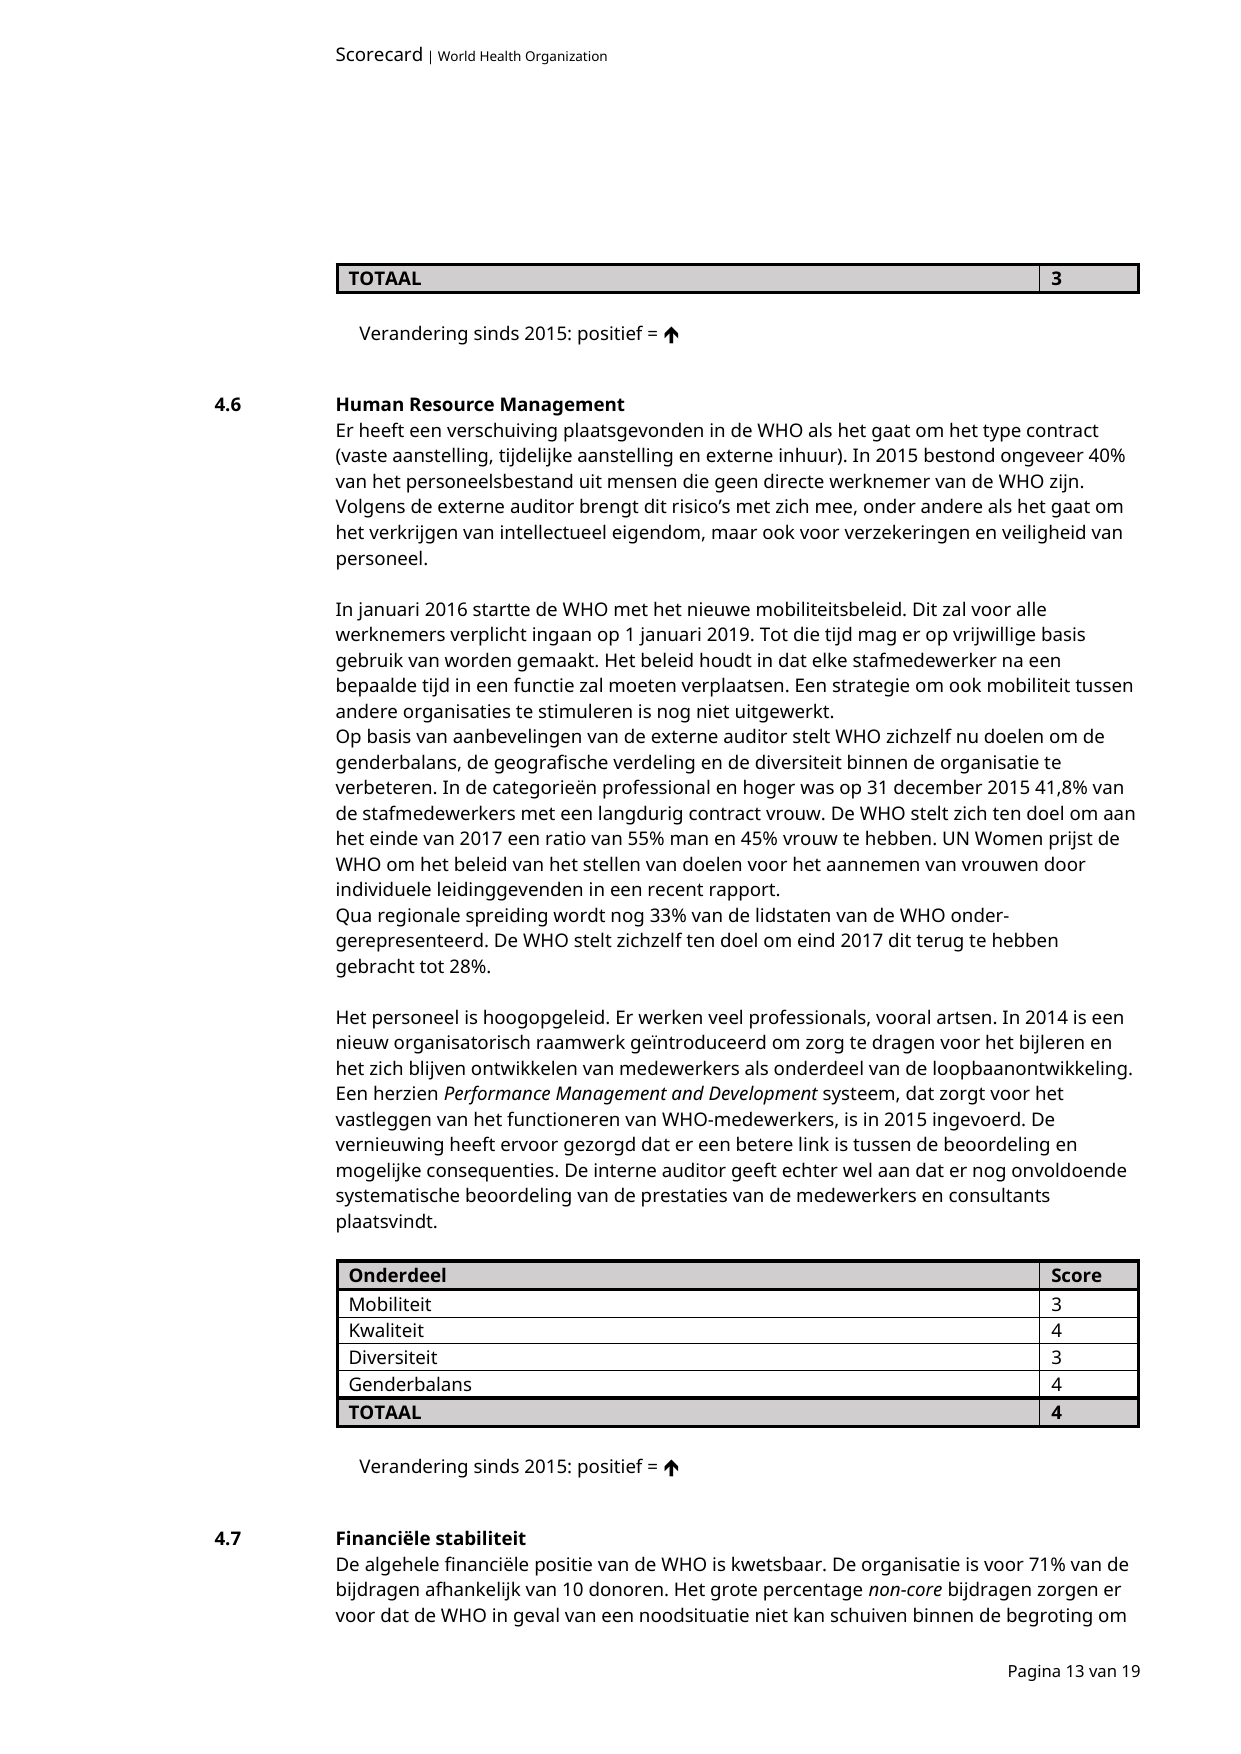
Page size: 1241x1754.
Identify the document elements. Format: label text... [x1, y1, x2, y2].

table_cell 4 [1040, 1400, 1137, 1425]
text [335, 1551, 1140, 1628]
text Het personeel is hoogopgeleid. Er werken veel professionals, vooral artsen. In 2014 is een nieuw organisatorisch raamwerk geïntroduceerd om zorg te dragen voor het bijleren en het zich blijven ontwikkelen van medewerkers als onderdeel van de loopbaanontwikkeling. Een herzien Performance Management and Development systeem, dat zorgt voor het vastleggen van het functioneren van WHO-medewerkers, is in 2015 ingevoerd. De vernieuwing heeft ervoor gezorgd dat er een betere link is tussen de beoordeling en mogelijke consequenties. De interne auditor geeft echter wel aan dat er nog onvoldoende systematische beoordeling van de prestaties van de medewerkers en consultants plaatsvindt. [335, 1004, 1140, 1234]
text In januari 2016 startte de WHO met het nieuwe mobiliteitsbeleid. Dit zal voor alle werknemers verplicht ingaan op 1 januari 2019. Tot die tijd mag er op vrijwillige basis gebruik van worden gemaakt. Het beleid houdt in dat elke stafmedewerker na een bepaalde tijd in een functie zal moeten verplaatsen. Een strategie om ook mobiliteit tussen andere organisaties te stimuleren is nog niet uitgewerkt. [335, 596, 1140, 723]
table_cell 3 [1040, 1344, 1137, 1370]
text Er heeft een verschuiving plaatsgevonden in de WHO als het gaat om het type contract (vaste aanstelling, tijdelijke aanstelling en externe inhuur). In 2015 bestond ongeveer 40% van het personeelsbestand uit mensen die geen directe werknemer van de WHO zijn. Volgens de externe auditor brengt dit risico’s met zich mee, onder andere als het gaat om het verkrijgen van intellectueel eigendom, maar ook voor verzekeringen en veiligheid van personeel. [335, 417, 1140, 570]
table_cell 3 [1040, 1291, 1137, 1317]
table_cell Genderbalans [339, 1371, 1039, 1396]
table_cell Mobiliteit [339, 1291, 1039, 1317]
text Verandering sinds 2015: positief = [335, 1454, 1140, 1479]
table_cell TOTAAL [339, 1400, 1039, 1425]
table_cell Kwaliteit [339, 1318, 1039, 1343]
subtitle 4.7 Financiële stabiliteit [214, 1526, 1140, 1551]
table_header Onderdeel [339, 1263, 1039, 1288]
table_cell TOTAAL [339, 266, 1039, 291]
table_cell 4 [1040, 1318, 1137, 1343]
table_header Score [1040, 1263, 1137, 1288]
text Op basis van aanbevelingen van de externe auditor stelt WHO zichzelf nu doelen om de genderbalans, de geografische verdeling en de diversiteit binnen de organisatie te verbeteren. In de categorieën professional en hoger was op 31 december 2015 41,8% van de stafmedewerkers met een langdurig contract vrouw. De WHO stelt zich ten doel om aan het einde van 2017 een ratio van 55% man en 45% vrouw te hebben. UN Women prijst de WHO om het beleid van het stellen van doelen voor het aannemen van vrouwen door individuele leidinggevenden in een recent rapport. [335, 723, 1140, 902]
table_cell 3 [1040, 266, 1137, 291]
text Verandering sinds 2015: positief = [335, 320, 1140, 345]
subtitle 4.6 Human Resource Management [214, 392, 1140, 417]
text Qua regionale spreiding wordt nog 33% van de lidstaten van de WHO onder-gerepresenteerd. De WHO stelt zichzelf ten doel om eind 2017 dit terug te hebben gebracht tot 28%. [335, 902, 1140, 979]
table_cell Diversiteit [339, 1344, 1039, 1370]
table_cell 4 [1040, 1371, 1137, 1396]
